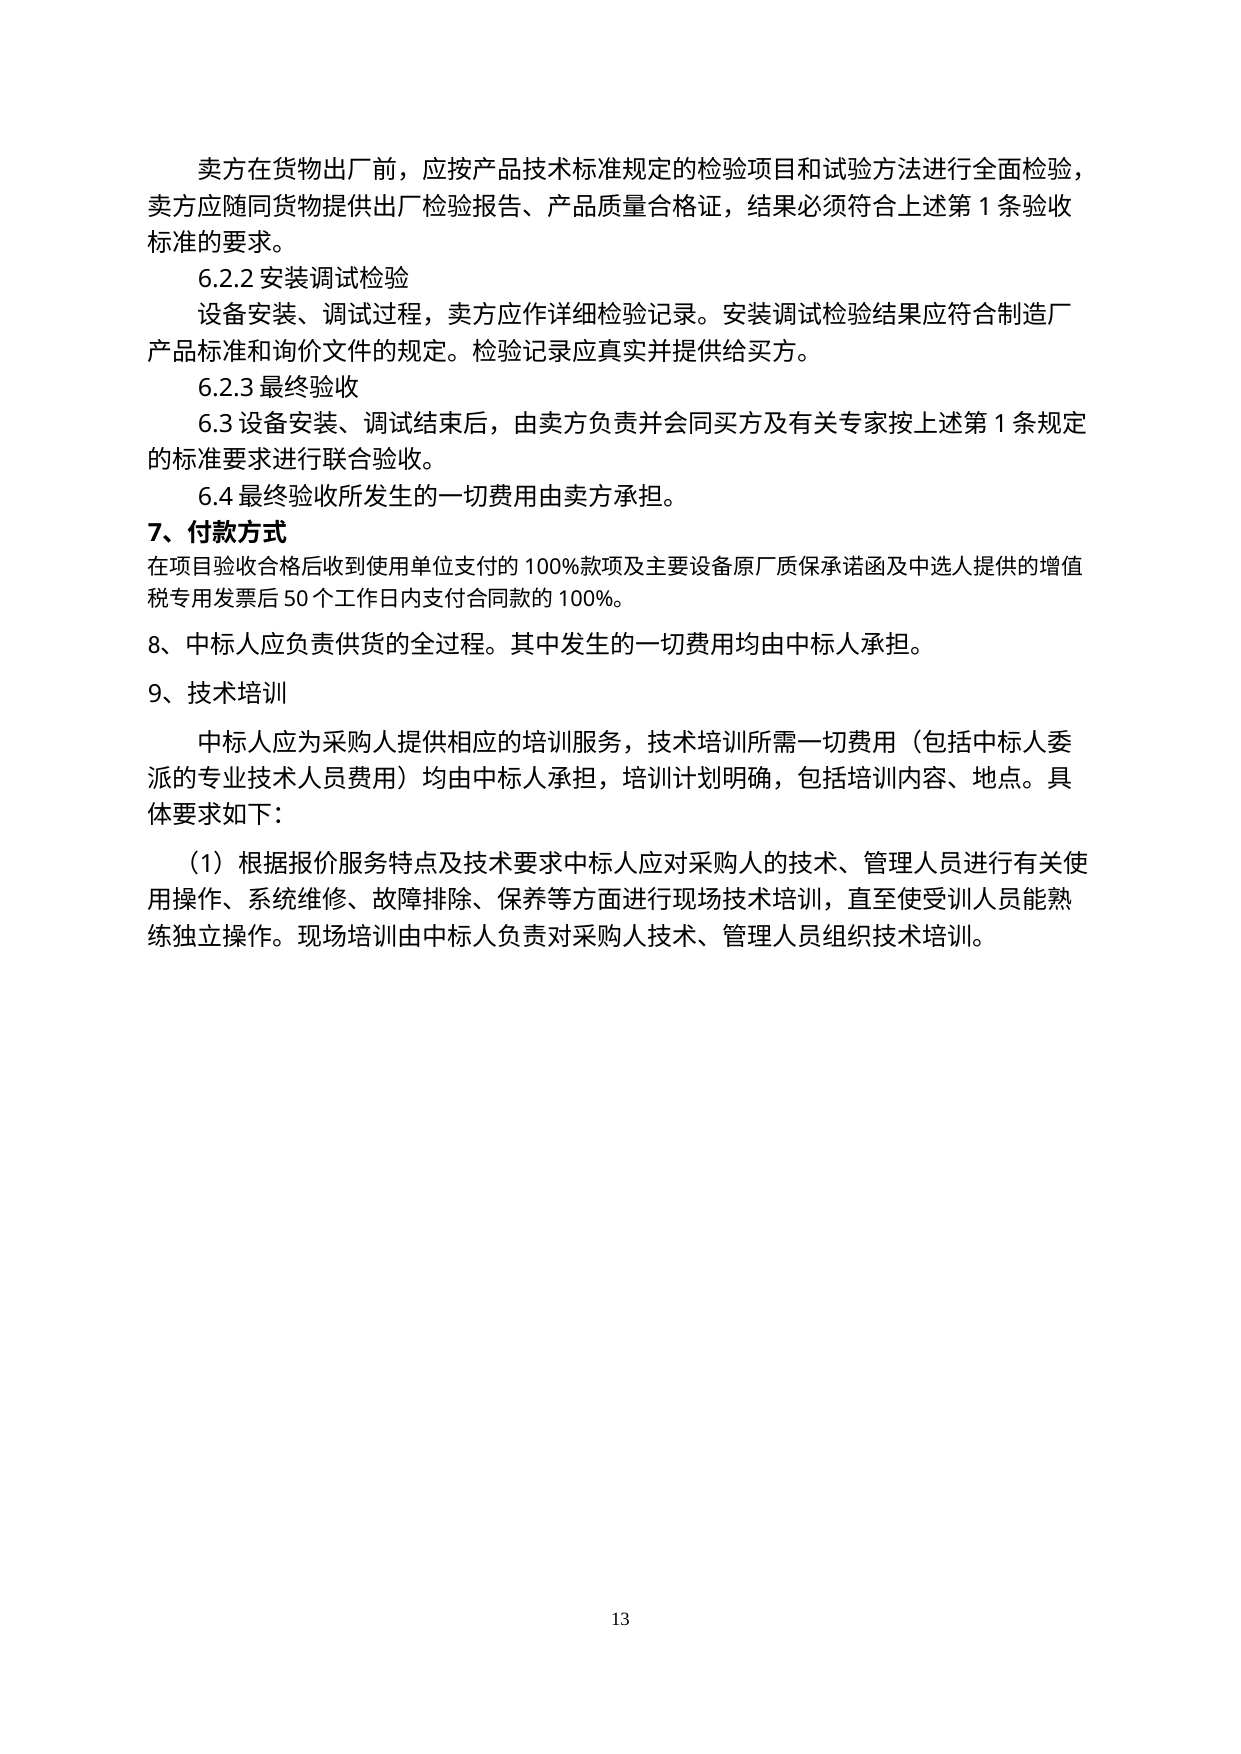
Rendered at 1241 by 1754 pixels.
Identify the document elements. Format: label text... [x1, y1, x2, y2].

text 卖方在货物出厂前，应按产品技术标准规定的检验项目和试验方法进行全面检验，卖方应随同货物提供出厂检验报告、产品质量合格证，结果必须符合上述第1条验收标准的要求。 [148, 150, 1092, 259]
text 6.4最终验收所发生的一切费用由卖方承担。 [148, 476, 1092, 512]
text 设备安装、调试过程，卖方应作详细检验记录。安装调试检验结果应符合制造厂产品标准和询价文件的规定。检验记录应真实并提供给买方。 [148, 295, 1092, 367]
text 6.3设备安装、调试结束后，由卖方负责并会同买方及有关专家按上述第1条规定的标准要求进行联合验收。 [148, 404, 1092, 476]
text 7、付款方式 [148, 512, 1092, 549]
text 6.2.3最终验收 [148, 367, 1092, 404]
text 中标人应为采购人提供相应的培训服务，技术培训所需一切费用（包括中标人委派的专业技术人员费用）均由中标人承担，培训计划明确，包括培训内容、地点。具体要求如下： [148, 722, 1092, 831]
text 6.2.2安装调试检验 [148, 259, 1092, 295]
text （1）根据报价服务特点及技术要求中标人应对采购人的技术、管理人员进行有关使用操作、系统维修、故障排除、保养等方面进行现场技术培训，直至使受训人员能熟练独立操作。现场培训由中标人负责对采购人技术、管理人员组织技术培训。 [148, 843, 1092, 952]
text 8、中标人应负责供货的全过程。其中发生的一切费用均由中标人承担。 [148, 625, 1092, 661]
text 在项目验收合格后收到使用单位支付的100%款项及主要设备原厂质保承诺函及中选人提供的增值税专用发票后50个工作日内支付合同款的100%。 [148, 549, 1092, 612]
text 9、技术培训 [148, 673, 1092, 710]
